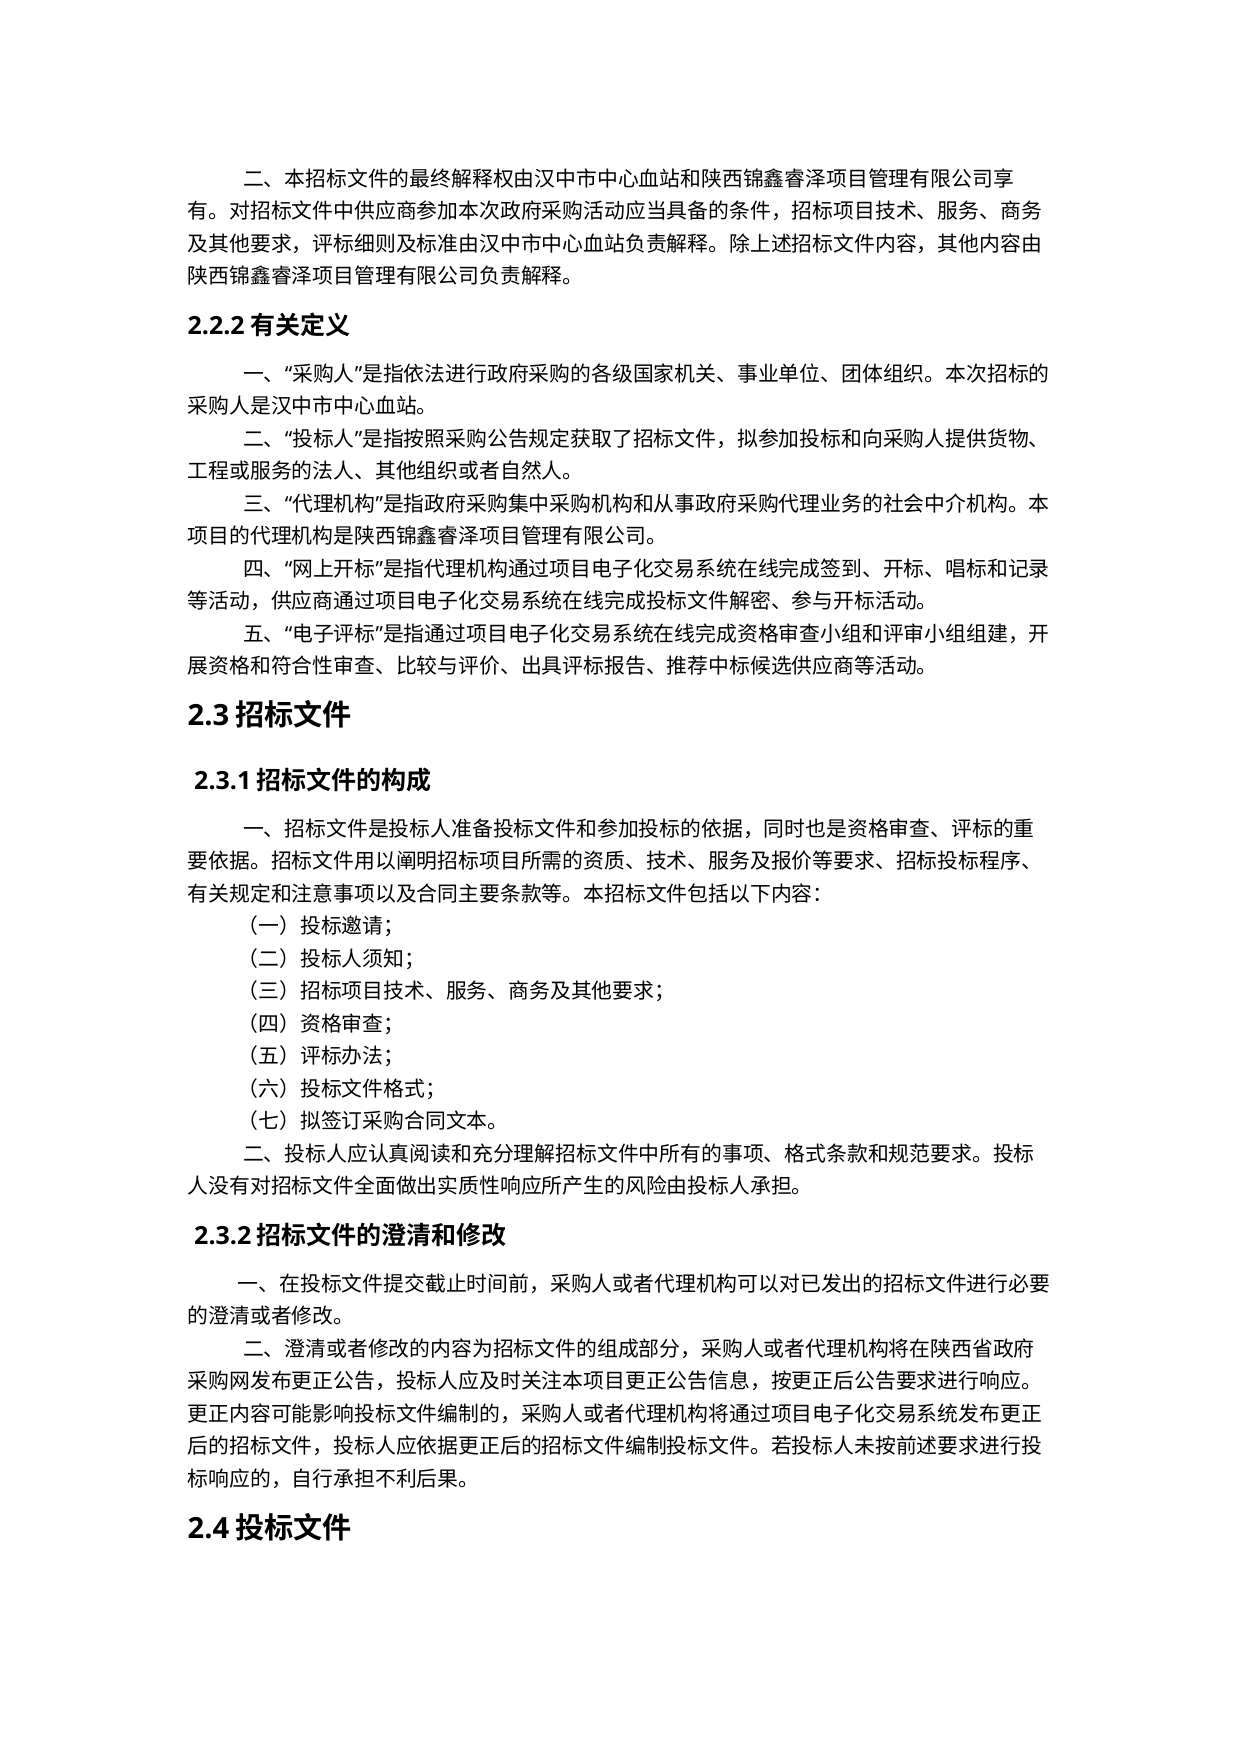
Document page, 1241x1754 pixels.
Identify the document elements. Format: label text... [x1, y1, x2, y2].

text （三）招标项目技术、服务、商务及其他要求； [187, 974, 1053, 1007]
text 2.3.2招标文件的澄清和修改 [187, 1202, 1053, 1267]
text 2.3招标文件 [187, 682, 1053, 747]
text （一）投标邀请； [187, 909, 1053, 942]
text 二、本招标文件的最终解释权由汉中市中心血站和陕西锦鑫睿泽项目管理有限公司享有。对招标文件中供应商参加本次政府采购活动应当具备的条件，招标项目技术、服务、商务及其他要求，评标细则及标准由汉中市中心血站负责解释。除上述招标文件内容，其他内容由陕西锦鑫睿泽项目管理有限公司负责解释。 [187, 162, 1053, 292]
text （七）拟签订采购合同文本。 [187, 1104, 1053, 1137]
text 2.2.2有关定义 [187, 292, 1053, 357]
text 二、“投标人”是指按照采购公告规定获取了招标文件，拟参加投标和向采购人提供货物、工程或服务的法人、其他组织或者自然人。 [187, 422, 1053, 487]
text （二）投标人须知； [187, 942, 1053, 974]
text 一、招标文件是投标人准备投标文件和参加投标的依据，同时也是资格审查、评标的重要依据。招标文件用以阐明招标项目所需的资质、技术、服务及报价等要求、招标投标程序、有关规定和注意事项以及合同主要条款等。本招标文件包括以下内容： [187, 812, 1053, 909]
text 2.3.1招标文件的构成 [187, 747, 1053, 812]
text 四、“网上开标”是指代理机构通过项目电子化交易系统在线完成签到、开标、唱标和记录等活动，供应商通过项目电子化交易系统在线完成投标文件解密、参与开标活动。 [187, 552, 1053, 617]
text 二、澄清或者修改的内容为招标文件的组成部分，采购人或者代理机构将在陕西省政府采购网发布更正公告，投标人应及时关注本项目更正公告信息，按更正后公告要求进行响应。更正内容可能影响投标文件编制的，采购人或者代理机构将通过项目电子化交易系统发布更正后的招标文件，投标人应依据更正后的招标文件编制投标文件。若投标人未按前述要求进行投标响应的，自行承担不利后果。 [187, 1332, 1053, 1494]
text （四）资格审查； [187, 1007, 1053, 1039]
text （五）评标办法； [187, 1039, 1053, 1072]
text （六）投标文件格式； [187, 1072, 1053, 1104]
text 二、投标人应认真阅读和充分理解招标文件中所有的事项、格式条款和规范要求。投标人没有对招标文件全面做出实质性响应所产生的风险由投标人承担。 [187, 1137, 1053, 1202]
text 一、“采购人”是指依法进行政府采购的各级国家机关、事业单位、团体组织。本次招标的采购人是汉中市中心血站。 [187, 357, 1053, 422]
text 一、在投标文件提交截止时间前，采购人或者代理机构可以对已发出的招标文件进行必要的澄清或者修改。 [187, 1267, 1053, 1332]
text 五、“电子评标”是指通过项目电子化交易系统在线完成资格审查小组和评审小组组建，开展资格和符合性审查、比较与评价、出具评标报告、推荐中标候选供应商等活动。 [187, 617, 1053, 682]
text 2.4投标文件 [187, 1494, 1053, 1559]
text 三、“代理机构”是指政府采购集中采购机构和从事政府采购代理业务的社会中介机构。本项目的代理机构是陕西锦鑫睿泽项目管理有限公司。 [187, 487, 1053, 552]
